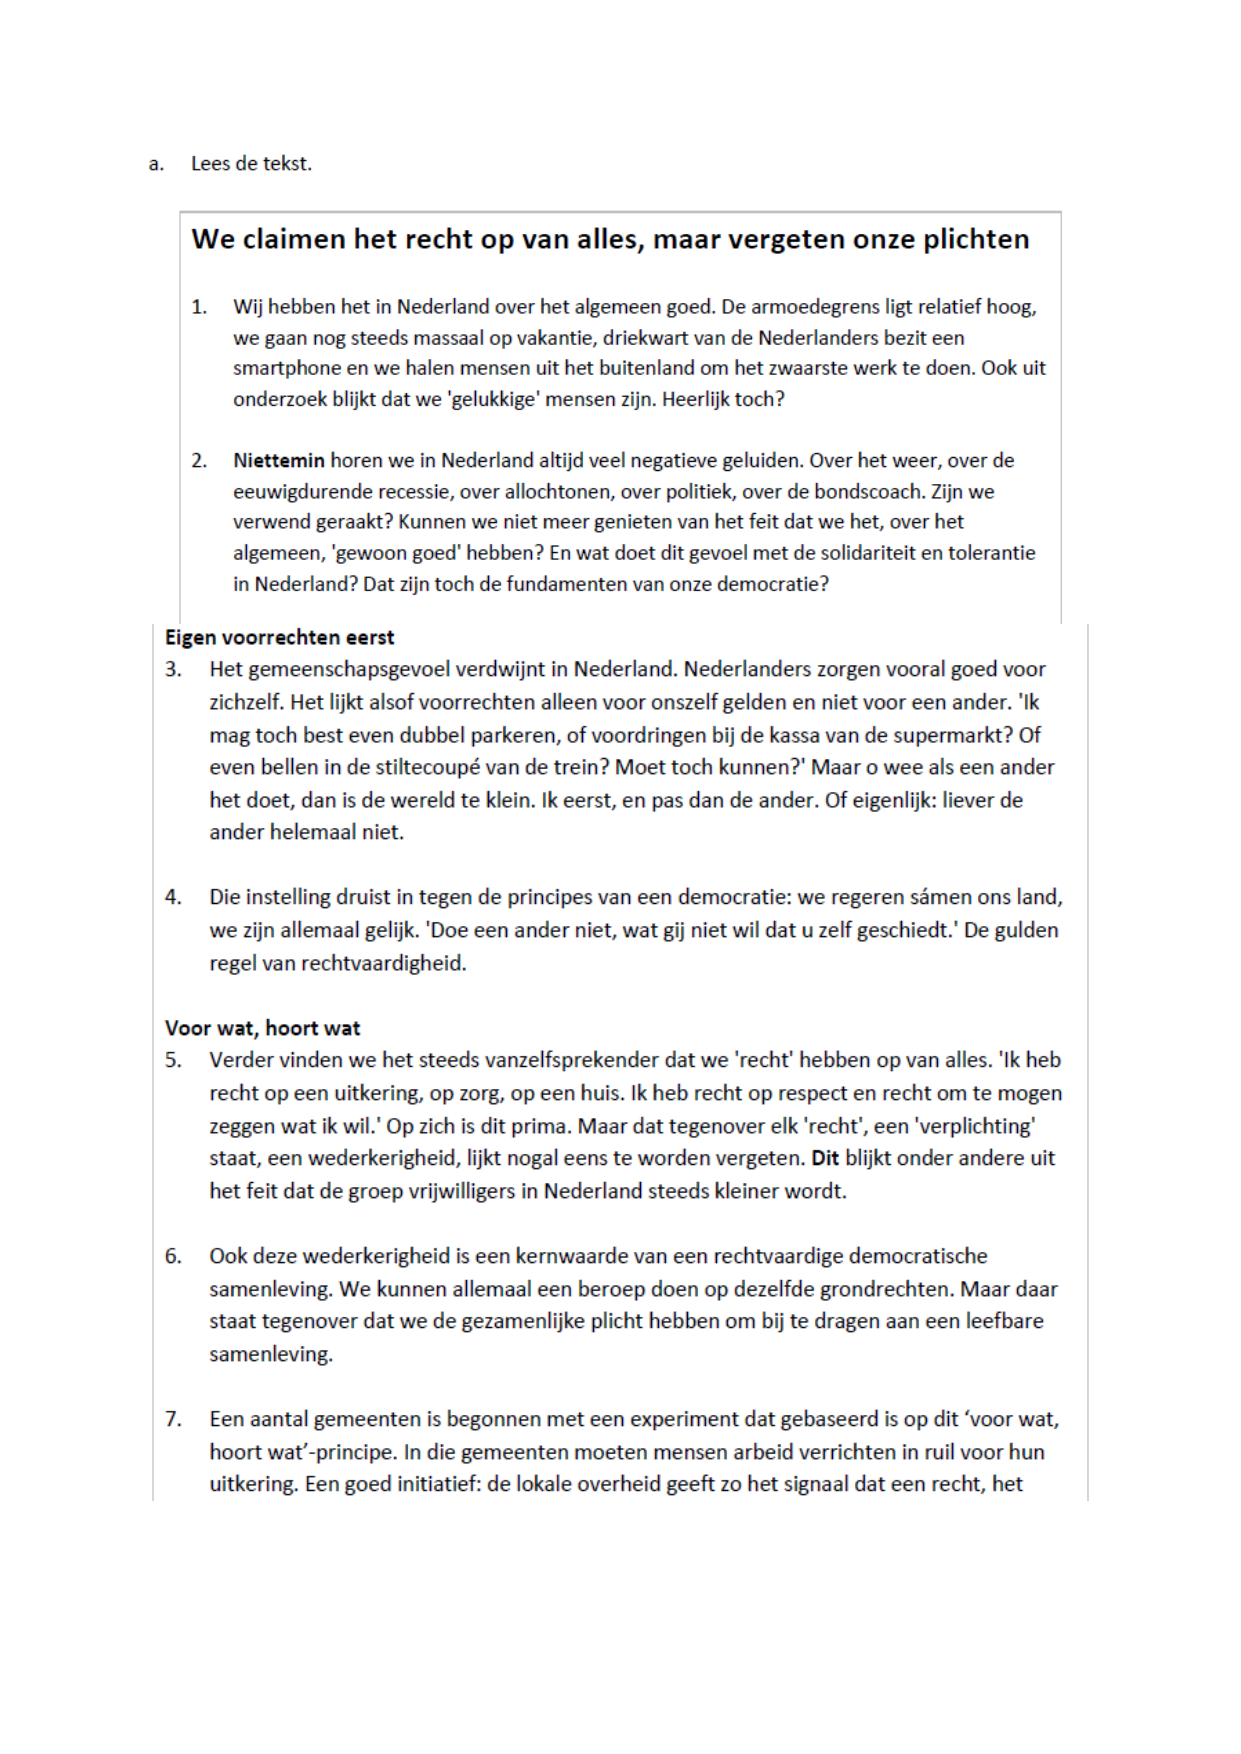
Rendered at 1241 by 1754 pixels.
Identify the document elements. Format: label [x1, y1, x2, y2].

picture [147, 147, 1093, 1501]
